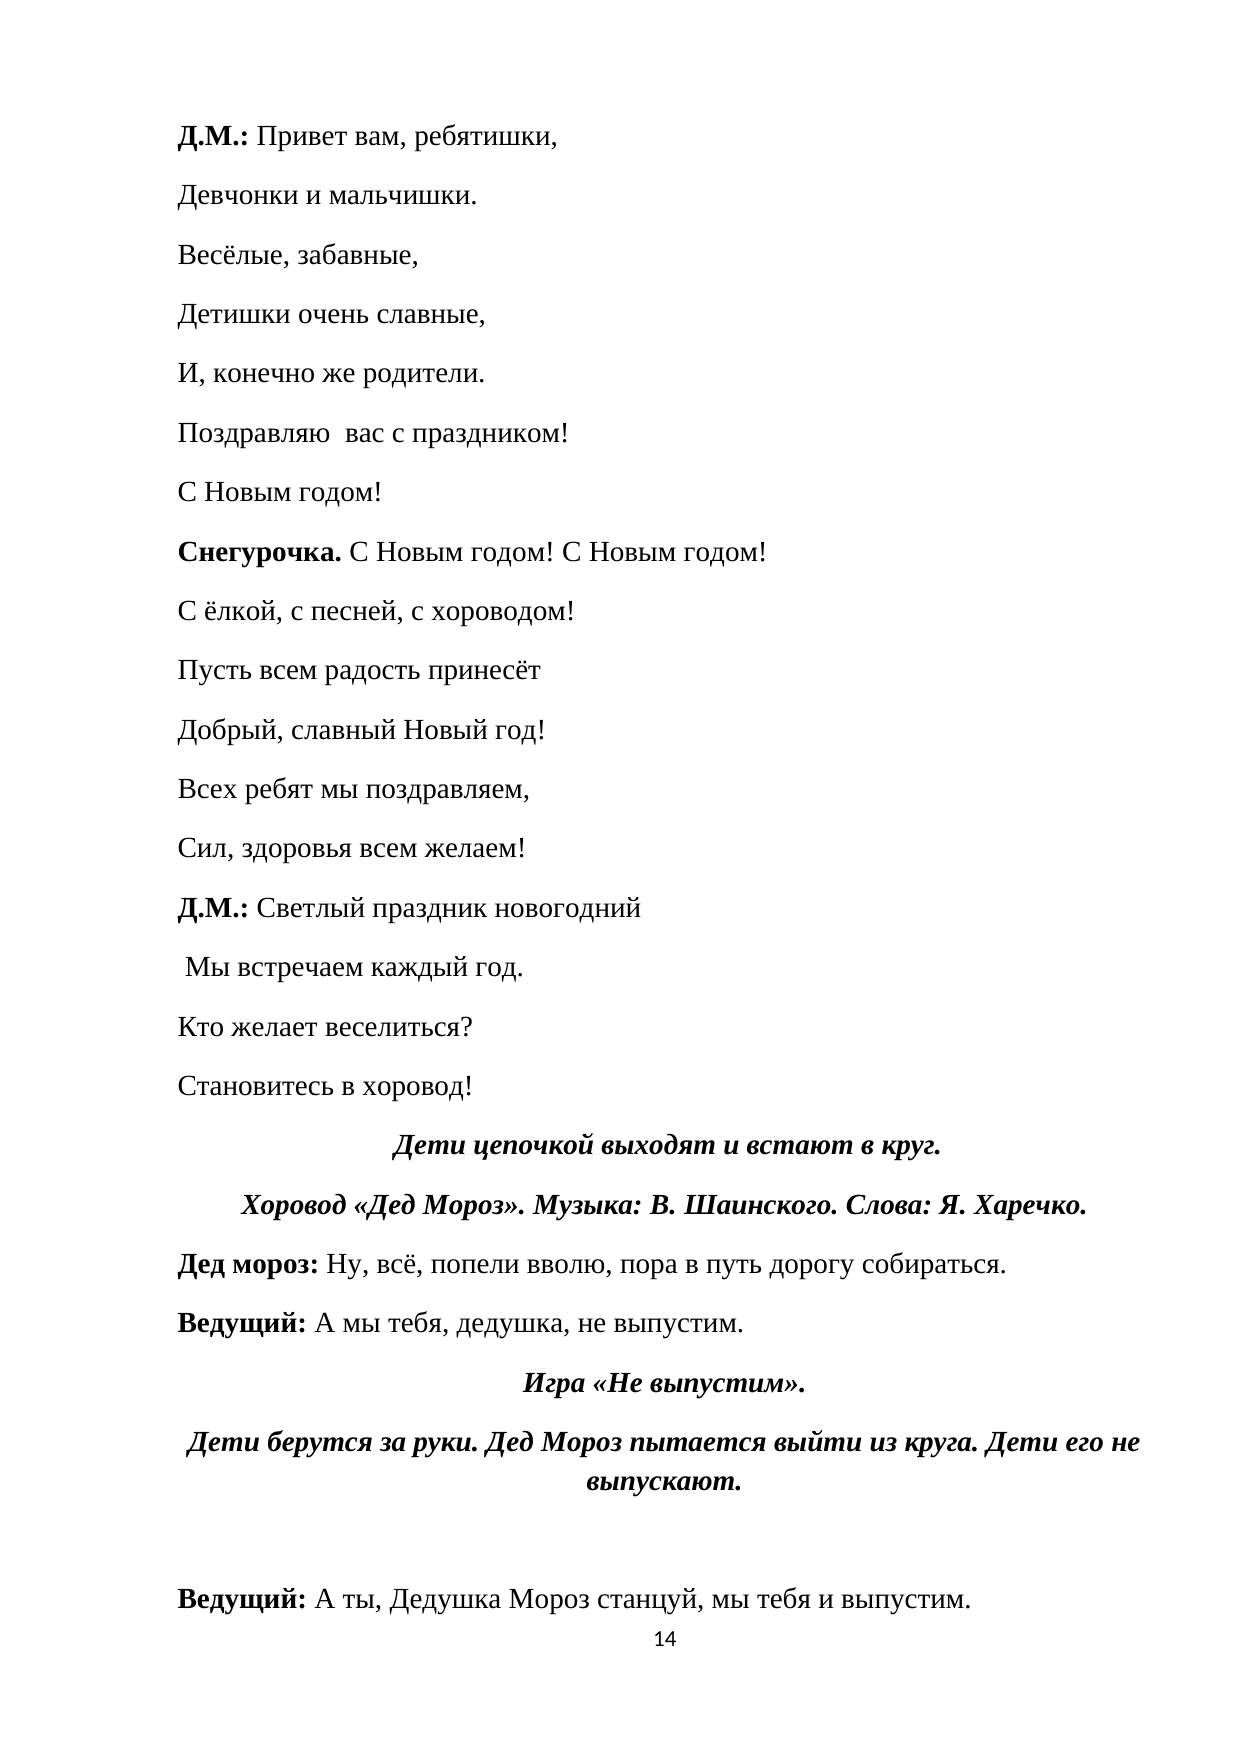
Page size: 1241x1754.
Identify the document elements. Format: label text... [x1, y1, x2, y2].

text Весёлые, забавные, [177, 237, 1152, 270]
text Мы встречаем каждый год. [177, 949, 1152, 983]
text И, конечно же родители. [177, 356, 1152, 389]
text Д.М.: Привет вам, ребятишки, [177, 118, 1152, 152]
text Кто желает веселиться? [177, 1009, 1152, 1042]
text Ведущий: А ты, Дедушка Мороз станцуй, мы тебя и выпустим. [177, 1582, 1152, 1615]
text Становитесь в хоровод! [177, 1068, 1152, 1102]
text Ведущий: А мы тебя, дедушка, не выпустим. [177, 1306, 1152, 1339]
text Дед мороз: Ну, всё, попели вволю, пора в путь дорогу собираться. [177, 1246, 1152, 1280]
text Д.М.: Светлый праздник новогодний [177, 890, 1152, 923]
text Сил, здоровья всем желаем! [177, 831, 1152, 864]
text Пусть всем радость принесёт [177, 652, 1152, 686]
text Детишки очень славные, [177, 296, 1152, 330]
text Дети берутся за руки. Дед Мороз пытается выйти из круга. Дети его не выпускают. [177, 1424, 1152, 1496]
text Всех ребят мы поздравляем, [177, 771, 1152, 805]
text Дети цепочкой выходят и встают в круг. [177, 1127, 1152, 1161]
text Поздравляю вас с праздником! [177, 415, 1152, 448]
text Добрый, славный Новый год! [177, 712, 1152, 745]
text Игра «Не выпустим». [177, 1365, 1152, 1398]
text Снегурочка. С Новым годом! С Новым годом! [177, 534, 1152, 567]
text С ёлкой, с песней, с хороводом! [177, 593, 1152, 627]
text Хоровод «Дед Мороз». Музыка: В. Шаинского. Слова: Я. Харечко. [177, 1187, 1152, 1220]
text С Новым годом! [177, 474, 1152, 508]
text Девчонки и мальчишки. [177, 177, 1152, 211]
